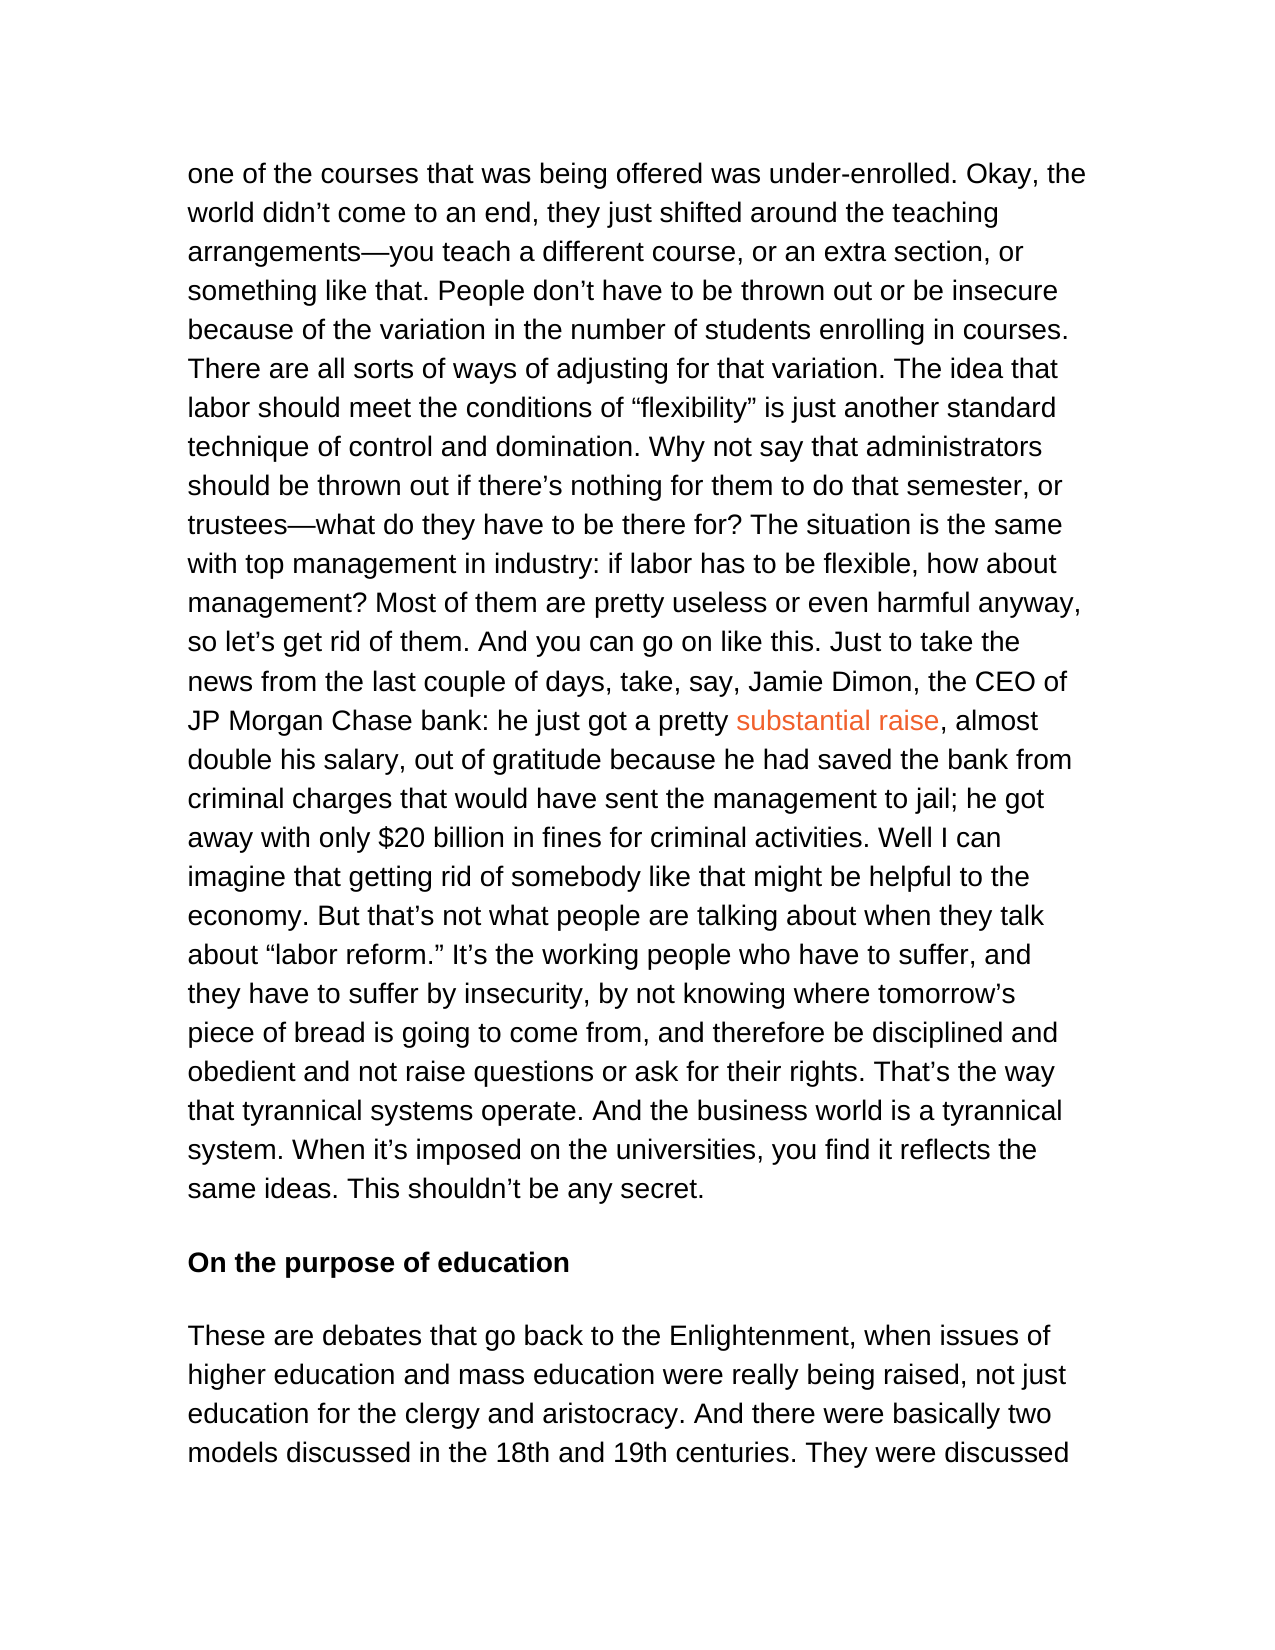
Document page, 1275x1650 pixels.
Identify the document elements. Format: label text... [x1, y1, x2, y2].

text On the purpose of education [187, 1239, 1087, 1278]
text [187, 1312, 1087, 1469]
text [187, 150, 1087, 1205]
